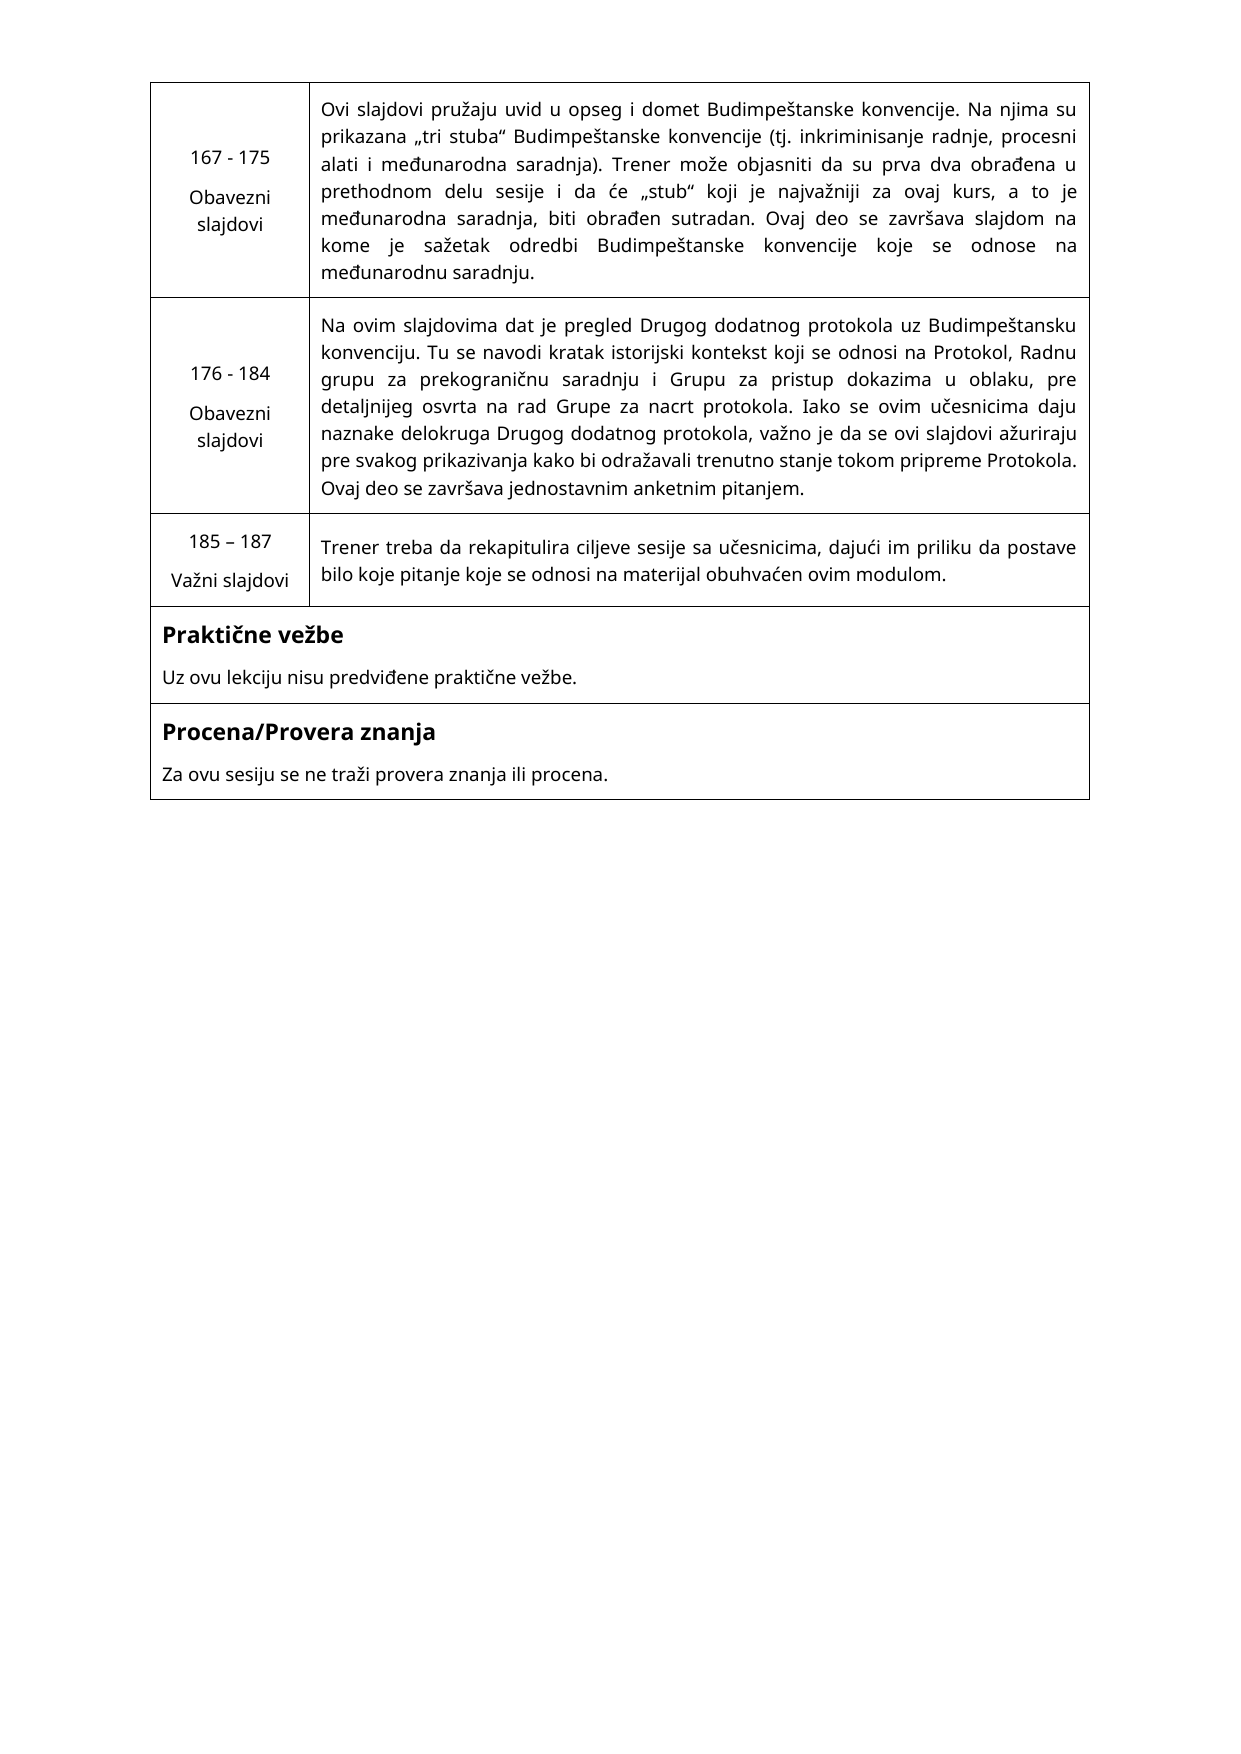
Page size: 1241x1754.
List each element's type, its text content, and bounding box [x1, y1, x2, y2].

table_cell 176 - 184 Obavezni slajdovi [151, 298, 309, 513]
table_cell Na ovim slajdovima dat je pregled Drugog dodatnog protokola uz Budimpeštansku konvenciju. Tu se navodi kratak istorijski kontekst koji se odnosi na Protokol, Radnu grupu za prekograničnu saradnju i Grupu za pristup dokazima u oblaku, pre detaljnijeg osvrta na rad Grupe za nacrt protokola. Iako se ovim učesnicima daju naznake delokruga Drugog dodatnog protokola, važno je da se ovi slajdovi ažuriraju pre svakog prikazivanja kako bi odražavali trenutno stanje tokom pripreme Protokola. Ovaj deo se završava jednostavnim anketnim pitanjem. [310, 298, 1089, 513]
table_cell Trener treba da rekapitulira ciljeve sesije sa učesnicima, dajući im priliku da postave bilo koje pitanje koje se odnosi na materijal obuhvaćen ovim modulom. [310, 514, 1089, 606]
table_cell 185 – 187 Važni slajdovi [151, 514, 309, 606]
table_cell Praktične vežbe Uz ovu lekciju nisu predviđene praktične vežbe. [151, 607, 1089, 702]
table_cell Procena/Provera znanja Za ovu sesiju se ne traži provera znanja ili procena. [151, 704, 1089, 799]
table_cell Ovi slajdovi pružaju uvid u opseg i domet Budimpeštanske konvencije. Na njima su prikazana „tri stuba“ Budimpeštanske konvencije (tj. inkriminisanje radnje, procesni alati i međunarodna saradnja). Trener može objasniti da su prva dva obrađena u prethodnom delu sesije i da će „stub“ koji je najvažniji za ovaj kurs, a to je međunarodna saradnja, biti obrađen sutradan. Ovaj deo se završava slajdom na kome je sažetak odredbi Budimpeštanske konvencije koje se odnose na međunarodnu saradnju. [310, 83, 1089, 297]
table_cell 167 - 175 Obavezni slajdovi [151, 83, 309, 297]
